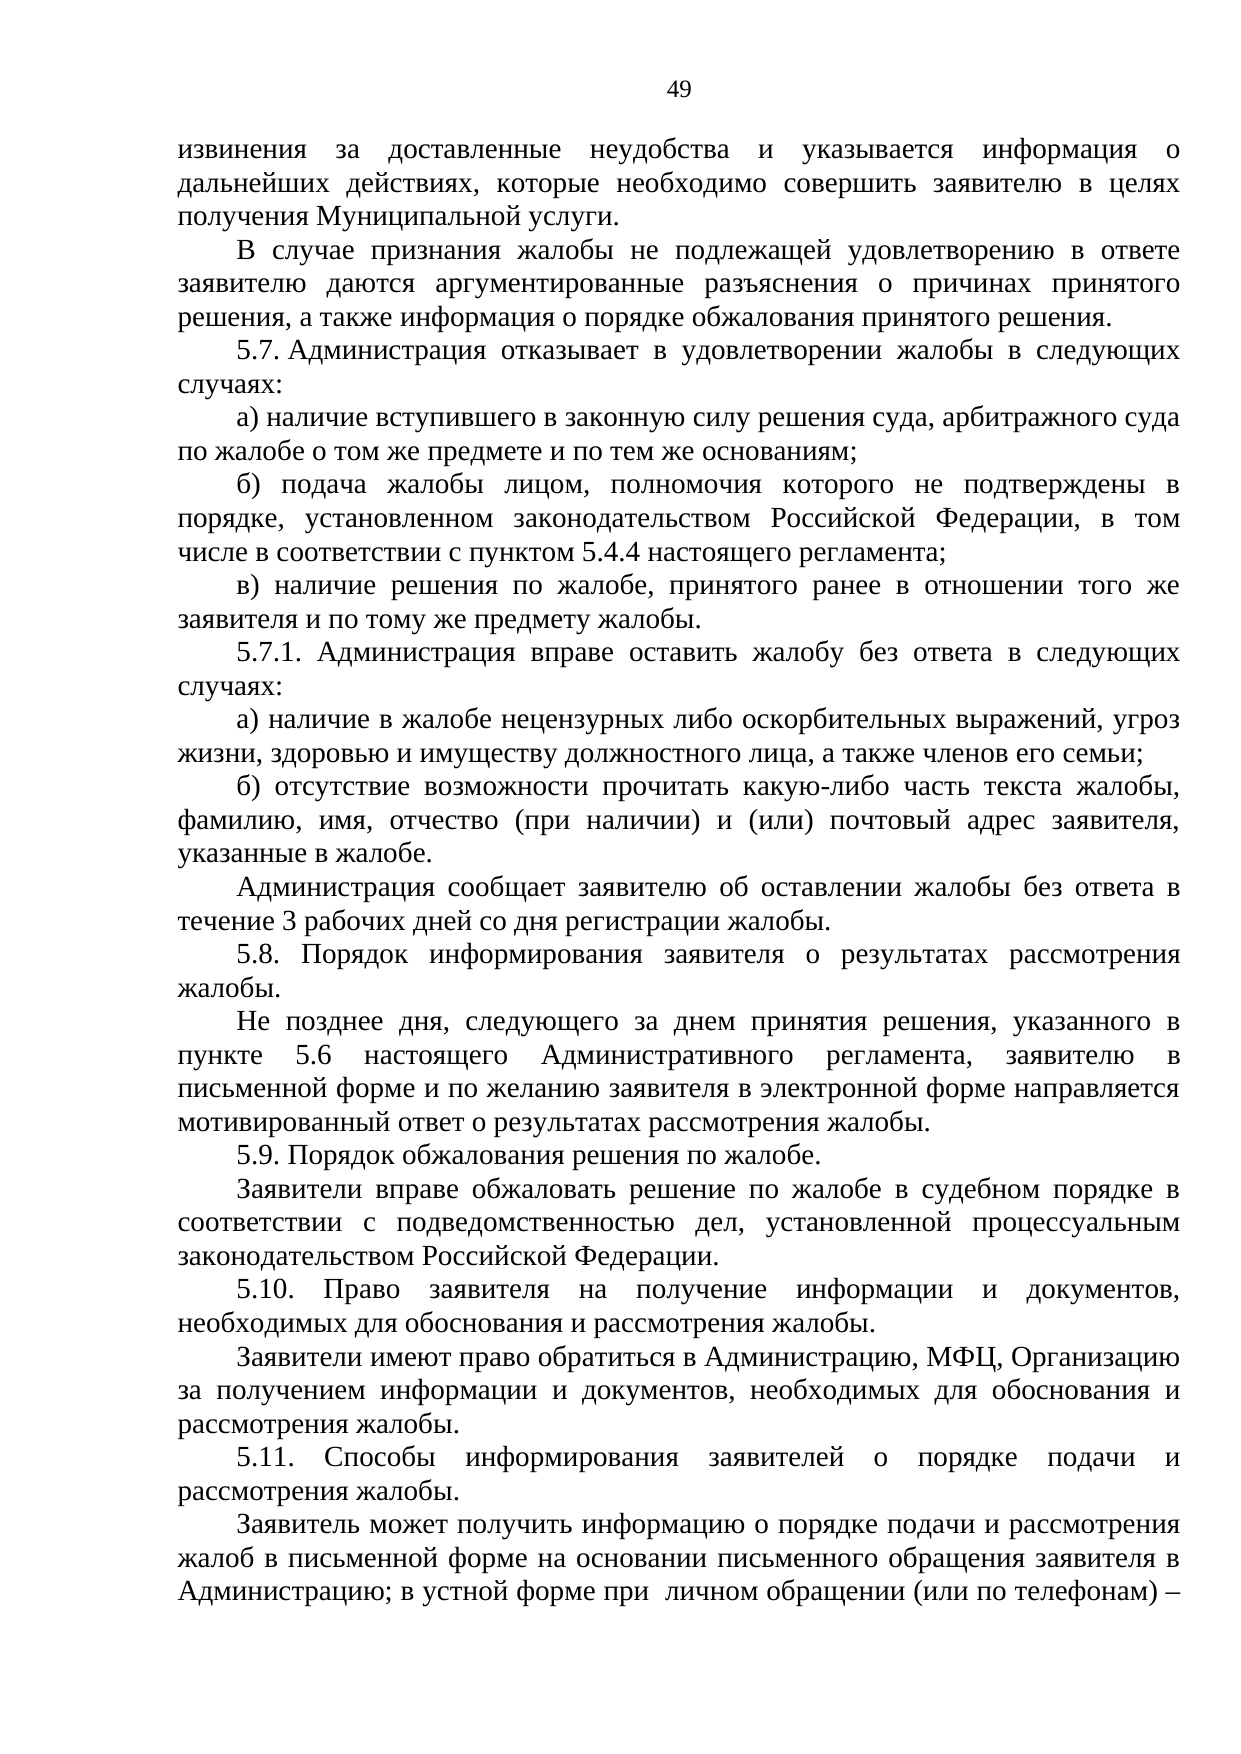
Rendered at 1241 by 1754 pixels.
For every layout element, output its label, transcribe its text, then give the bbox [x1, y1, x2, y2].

text Не позднее дня, следующего за днем принятия решения, указанного в пункте 5.6 настоящего Административного регламента, заявителю в письменной форме и по желанию заявителя в электронной форме направляется мотивированный ответ о результатах рассмотрения жалобы. [177, 1003, 1181, 1137]
text 5.9. Порядок обжалования решения по жалобе. [177, 1137, 1181, 1171]
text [177, 131, 1181, 232]
text Заявители имеют право обратиться в Администрацию, МФЦ, Организацию за получением информации и документов, необходимых для обоснования и рассмотрения жалобы. [177, 1339, 1181, 1439]
text а) наличие вступившего в законную силу решения суда, арбитражного суда по жалобе о том же предмете и по тем же основаниям; [177, 399, 1181, 467]
text В случае признания жалобы не подлежащей удовлетворению в ответе заявителю даются аргументированные разъяснения о причинах принятого решения, а также информация о порядке обжалования принятого решения. [177, 232, 1181, 332]
text в) наличие решения по жалобе, принятого ранее в отношении того же заявителя и по тому же предмету жалобы. [177, 567, 1181, 634]
text Заявители вправе обжаловать решение по жалобе в судебном порядке в соответствии с подведомственностью дел, установленной процессуальным законодательством Российской Федерации. [177, 1171, 1181, 1272]
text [177, 1506, 1181, 1607]
text б) подача жалобы лицом, полномочия которого не подтверждены в порядке, установленном законодательством Российской Федерации, в том числе в соответствии с пунктом 5.4.4 настоящего регламента; [177, 467, 1181, 567]
text Администрация сообщает заявителю об оставлении жалобы без ответа в течение 3 рабочих дней со дня регистрации жалобы. [177, 869, 1181, 936]
text б) отсутствие возможности прочитать какую-либо часть текста жалобы, фамилию, имя, отчество (при наличии) и (или) почтовый адрес заявителя, указанные в жалобе. [177, 768, 1181, 869]
text 5.7.1. Администрация вправе оставить жалобу без ответа в следующих случаях: [177, 634, 1181, 701]
text 5.11. Способы информирования заявителей о порядке подачи и рассмотрения жалобы. [177, 1439, 1181, 1506]
text 5.8. Порядок информирования заявителя о результатах рассмотрения жалобы. [177, 936, 1181, 1003]
text 5.7. Администрация отказывает в удовлетворении жалобы в следующих случаях: [177, 332, 1181, 399]
text 5.10. Право заявителя на получение информации и документов, необходимых для обоснования и рассмотрения жалобы. [177, 1272, 1181, 1339]
text а) наличие в жалобе нецензурных либо оскорбительных выражений, угроз жизни, здоровью и имуществу должностного лица, а также членов его семьи; [177, 701, 1181, 768]
